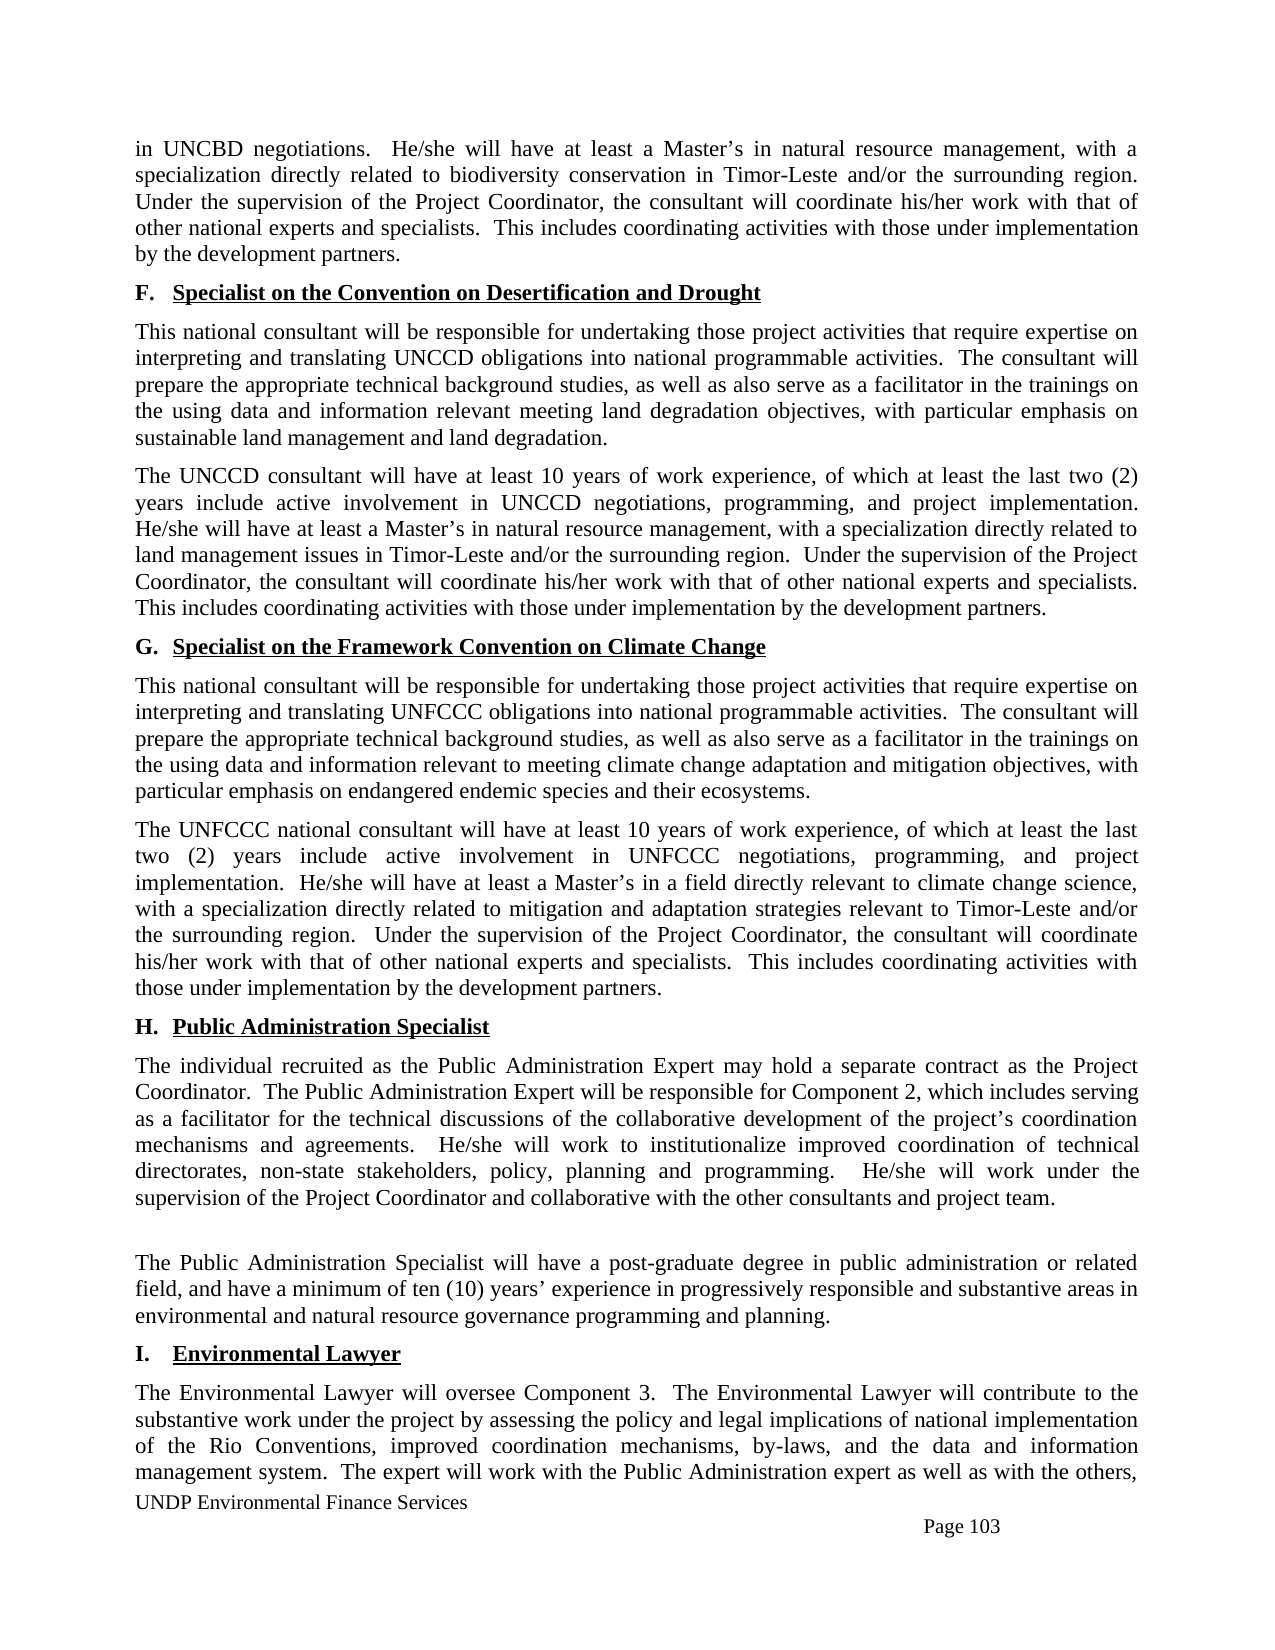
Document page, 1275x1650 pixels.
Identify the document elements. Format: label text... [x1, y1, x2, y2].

list Environmental Lawyer [135, 1341, 1140, 1367]
text This national consultant will be responsible for undertaking those project activities that require expertise on interpreting and translating UNFCCC obligations into national programmable activities. The consultant will prepare the appropriate technical background studies, as well as also serve as a facilitator in the trainings on the using data and information relevant to meeting climate change adaptation and mitigation objectives, with particular emphasis on endangered endemic species and their ecosystems. [135, 672, 1140, 804]
text The UNFCCC national consultant will have at least 10 years of work experience, of which at least the last two (2) years include active involvement in UNFCCC negotiations, programming, and project implementation. He/she will have at least a Master’s in a field directly relevant to climate change science, with a specialization directly related to mitigation and adaptation strategies relevant to Timor-Leste and/or the surrounding region. Under the supervision of the Project Coordinator, the consultant will coordinate his/her work with that of other national experts and specialists. This includes coordinating activities with those under implementation by the development partners. [135, 816, 1140, 1001]
text The Public Administration Specialist will have a post-graduate degree in public administration or related field, and have a minimum of ten (10) years’ experience in progressively responsible and substantive areas in environmental and natural resource governance programming and planning. [135, 1249, 1140, 1328]
text The UNCCD consultant will have at least 10 years of work experience, of which at least the last two (2) years include active involvement in UNCCD negotiations, programming, and project implementation. He/she will have at least a Master’s in natural resource management, with a specialization directly related to land management issues in Timor-Leste and/or the surrounding region. Under the supervision of the Project Coordinator, the consultant will coordinate his/her work with that of other national experts and specialists. This includes coordinating activities with those under implementation by the development partners. [135, 462, 1140, 621]
list Public Administration Specialist [135, 1013, 1140, 1039]
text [135, 135, 1140, 267]
text This national consultant will be responsible for undertaking those project activities that require expertise on interpreting and translating UNCCD obligations into national programmable activities. The consultant will prepare the appropriate technical background studies, as well as also serve as a facilitator in the trainings on the using data and information relevant meeting land degradation objectives, with particular emphasis on sustainable land management and land degradation. [135, 318, 1140, 450]
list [135, 1379, 1140, 1485]
list Specialist on the Framework Convention on Climate Change [135, 633, 1140, 659]
list Specialist on the Convention on Desertification and Drought [135, 279, 1140, 306]
list The individual recruited as the Public Administration Expert may hold a separate contract as the Project Coordinator. The Public Administration Expert will be responsible for Component 2, which includes serving as a facilitator for the technical discussions of the collaborative development of the project’s coordination mechanisms and agreements. He/she will work to institutionalize improved coordination of technical directorates, non-state stakeholders, policy, planning and programming. He/she will work under the supervision of the Project Coordinator and collaborative with the other consultants and project team. [135, 1052, 1140, 1210]
